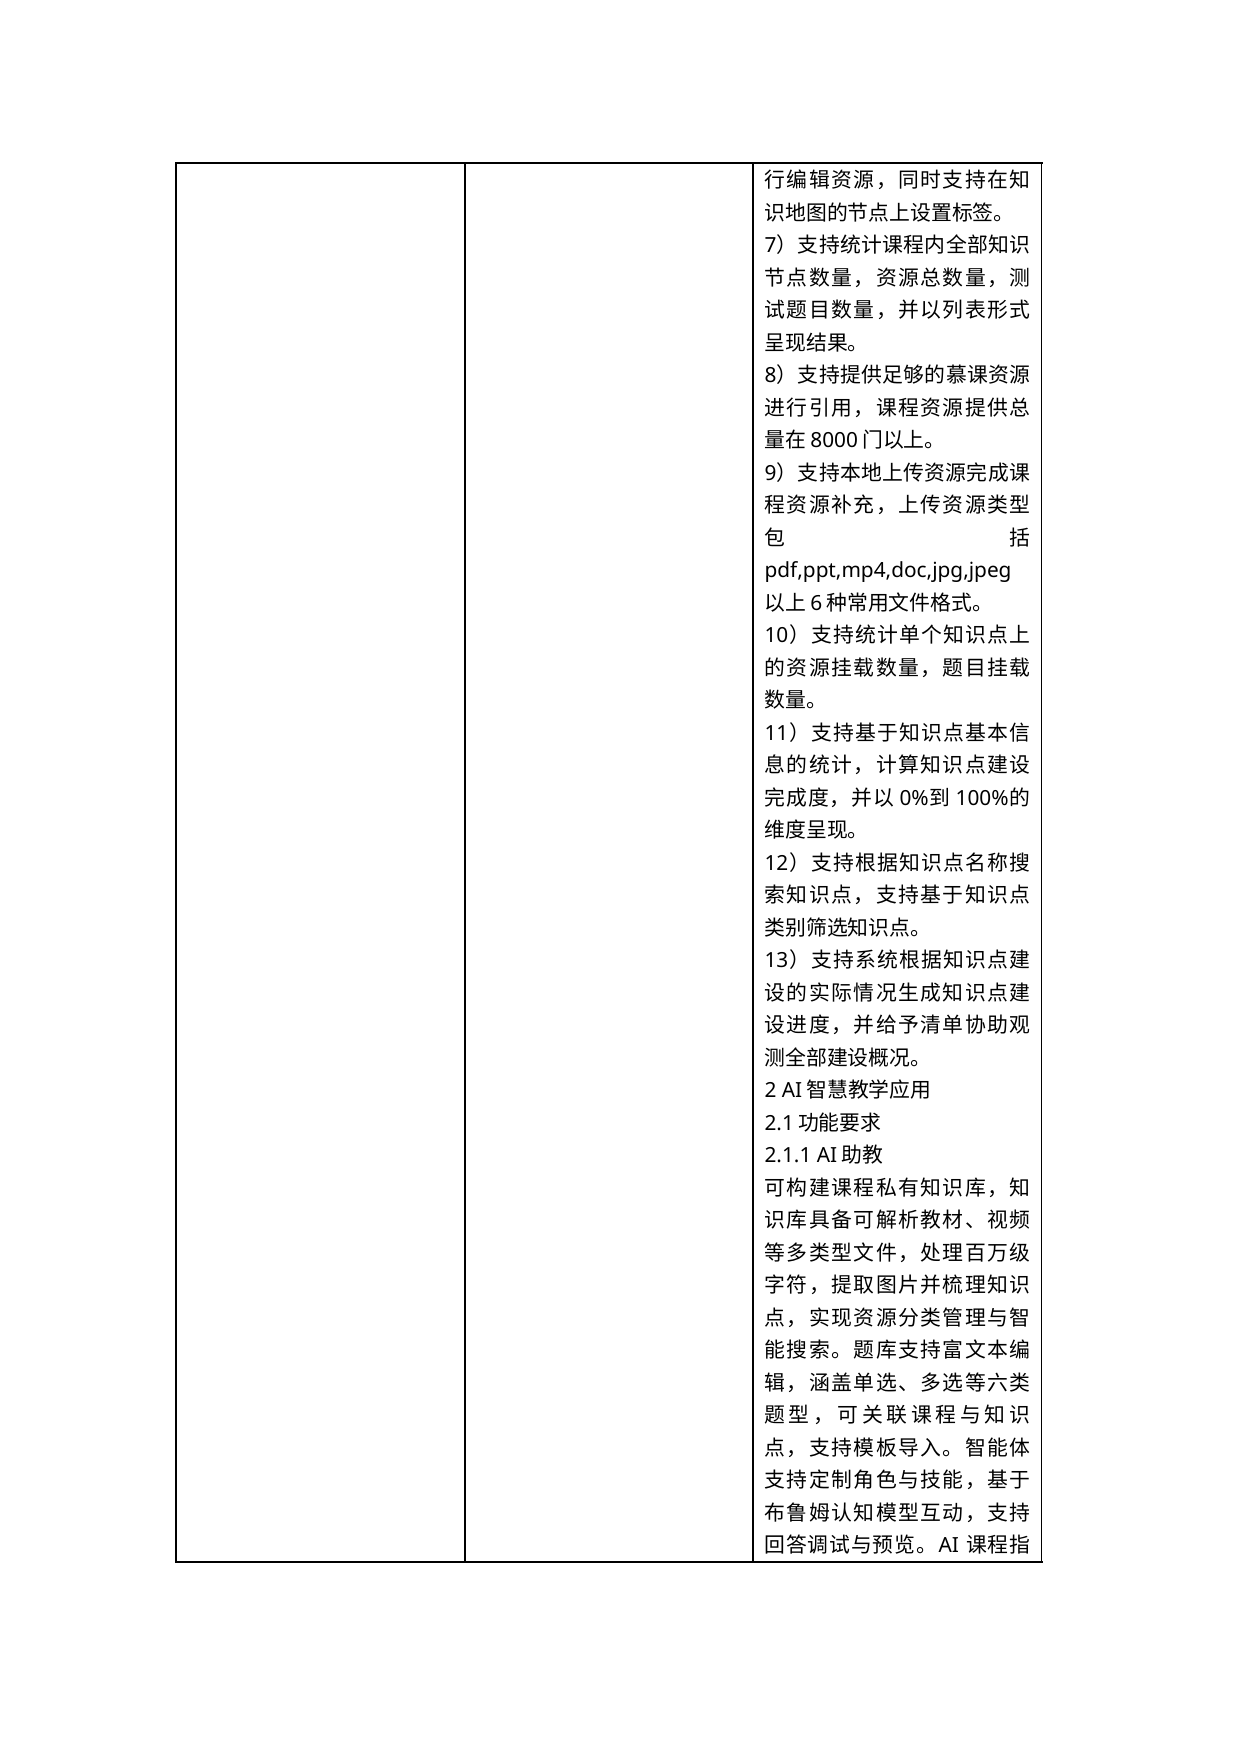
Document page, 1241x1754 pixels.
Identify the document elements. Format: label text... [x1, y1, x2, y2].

table_cell 1 [177, 164, 464, 1561]
table_cell [466, 164, 752, 1561]
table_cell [754, 164, 1041, 1561]
